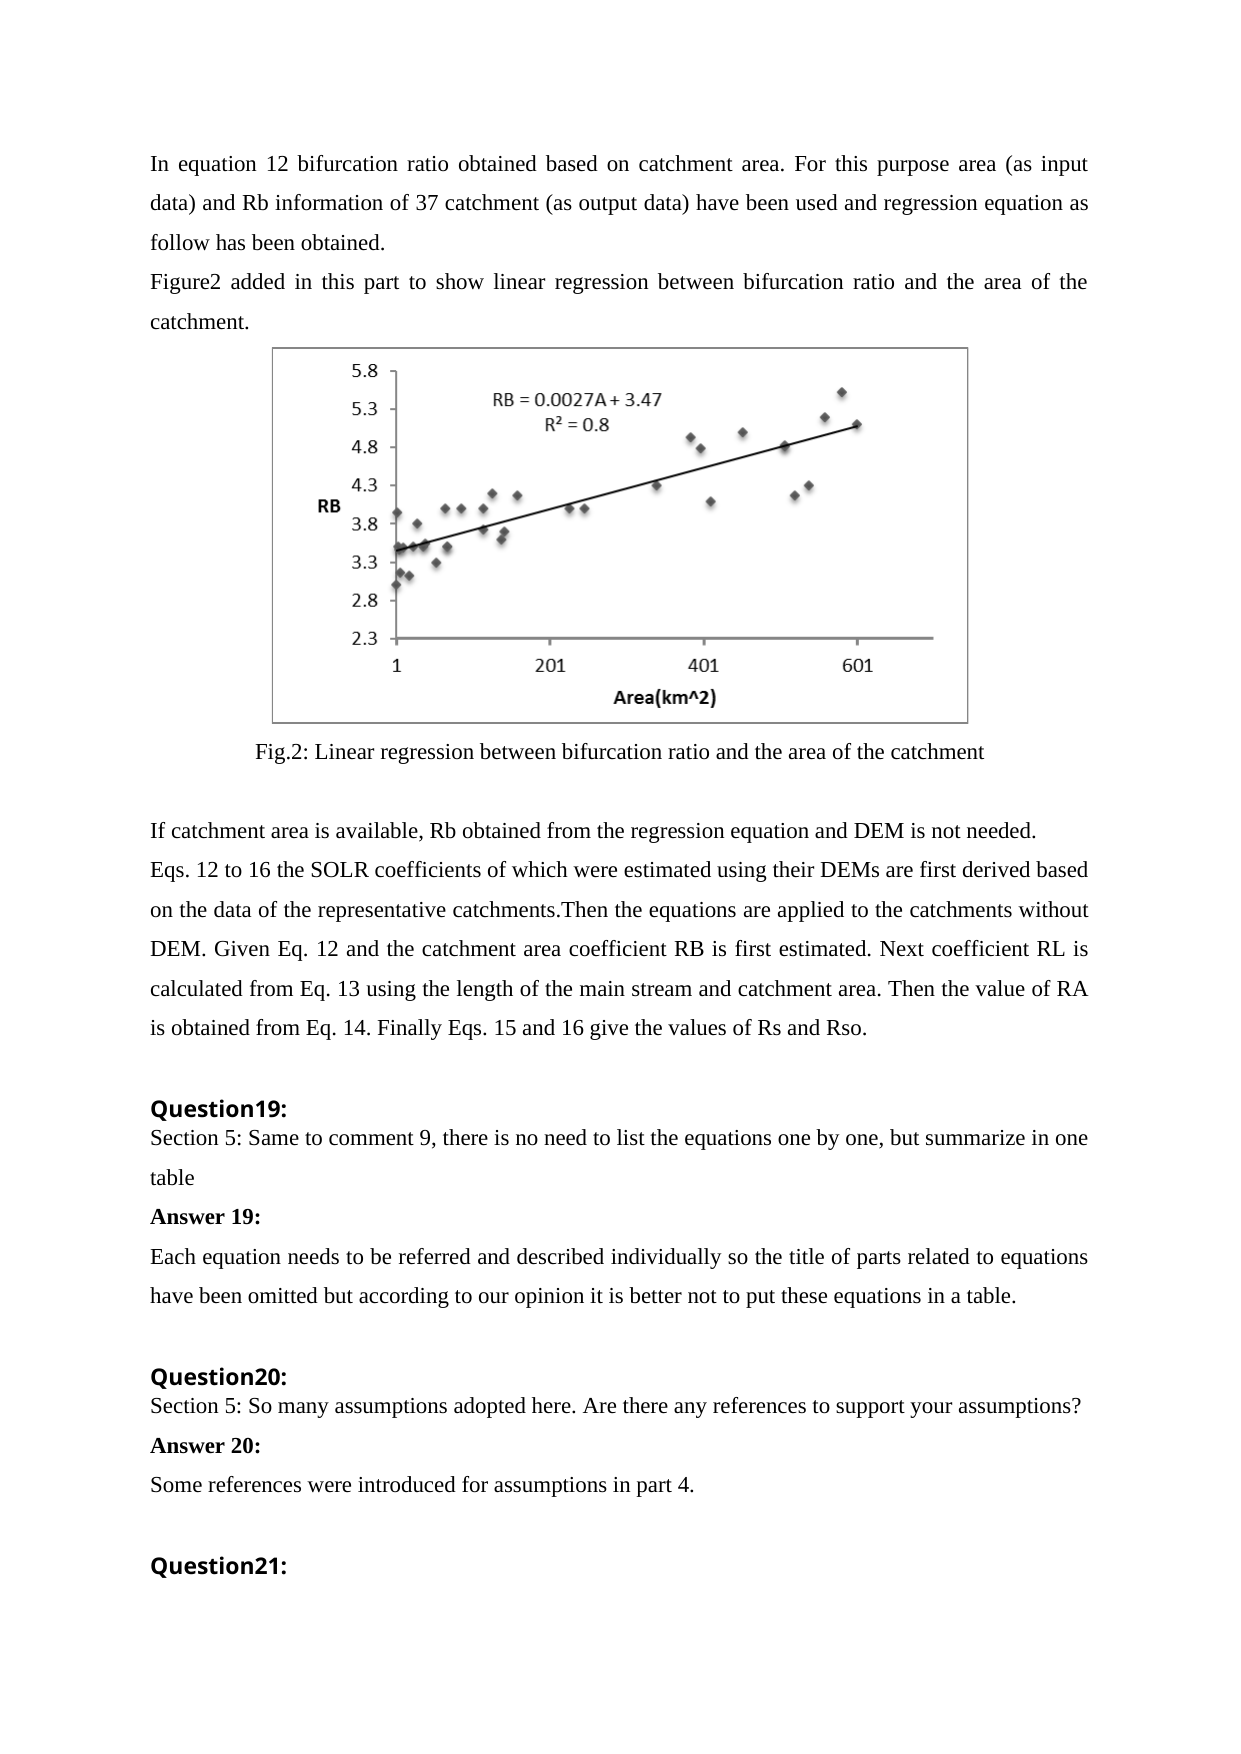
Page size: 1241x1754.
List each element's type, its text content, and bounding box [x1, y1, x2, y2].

picture [271, 347, 969, 724]
text Section 5: So many assumptions adopted here. Are there any references to support your assumptions? [150, 1392, 1090, 1419]
text Each equation needs to be referred and described individually so the title of parts related to equations have been omitted but according to our opinion it is better not to put these equations in a table. [150, 1243, 1090, 1308]
text Question21: [150, 1550, 1090, 1582]
text Question20: [150, 1361, 1090, 1392]
text Section 5: Same to comment 9, there is no need to list the equations one by one, but summarize in one table [150, 1124, 1090, 1190]
text If catchment area is available, Rb obtained from the regression equation and DEM is not needed. [150, 817, 1090, 843]
text Fig.2: Linear regression between bifurcation ratio and the area of the catchment [150, 738, 1090, 764]
text Some references were introduced for assumptions in part 4. [150, 1471, 1090, 1498]
text Answer 19: [150, 1203, 1090, 1229]
text Answer 20: [150, 1432, 1090, 1458]
text Question19: [150, 1093, 1090, 1124]
text Figure2 added in this part to show linear regression between bifurcation ratio and the area of the catchment. [150, 268, 1090, 334]
text Eqs. 12 to 16 the SOLR coefficients of which were estimated using their DEMs are first derived based on the data of the representative catchments.Then the equations are applied to the catchments without DEM. Given Eq. 12 and the catchment area coefficient RB is first estimated. Next coefficient RL is calculated from Eq. 13 using the length of the main stream and catchment area. Then the value of RA is obtained from Eq. 14. Finally Eqs. 15 and 16 give the values of Rs and Rso. [150, 856, 1090, 1040]
text In equation 12 bifurcation ratio obtained based on catchment area. For this purpose area (as input data) and Rb information of 37 catchment (as output data) have been used and regression equation as follow has been obtained. [150, 150, 1090, 255]
